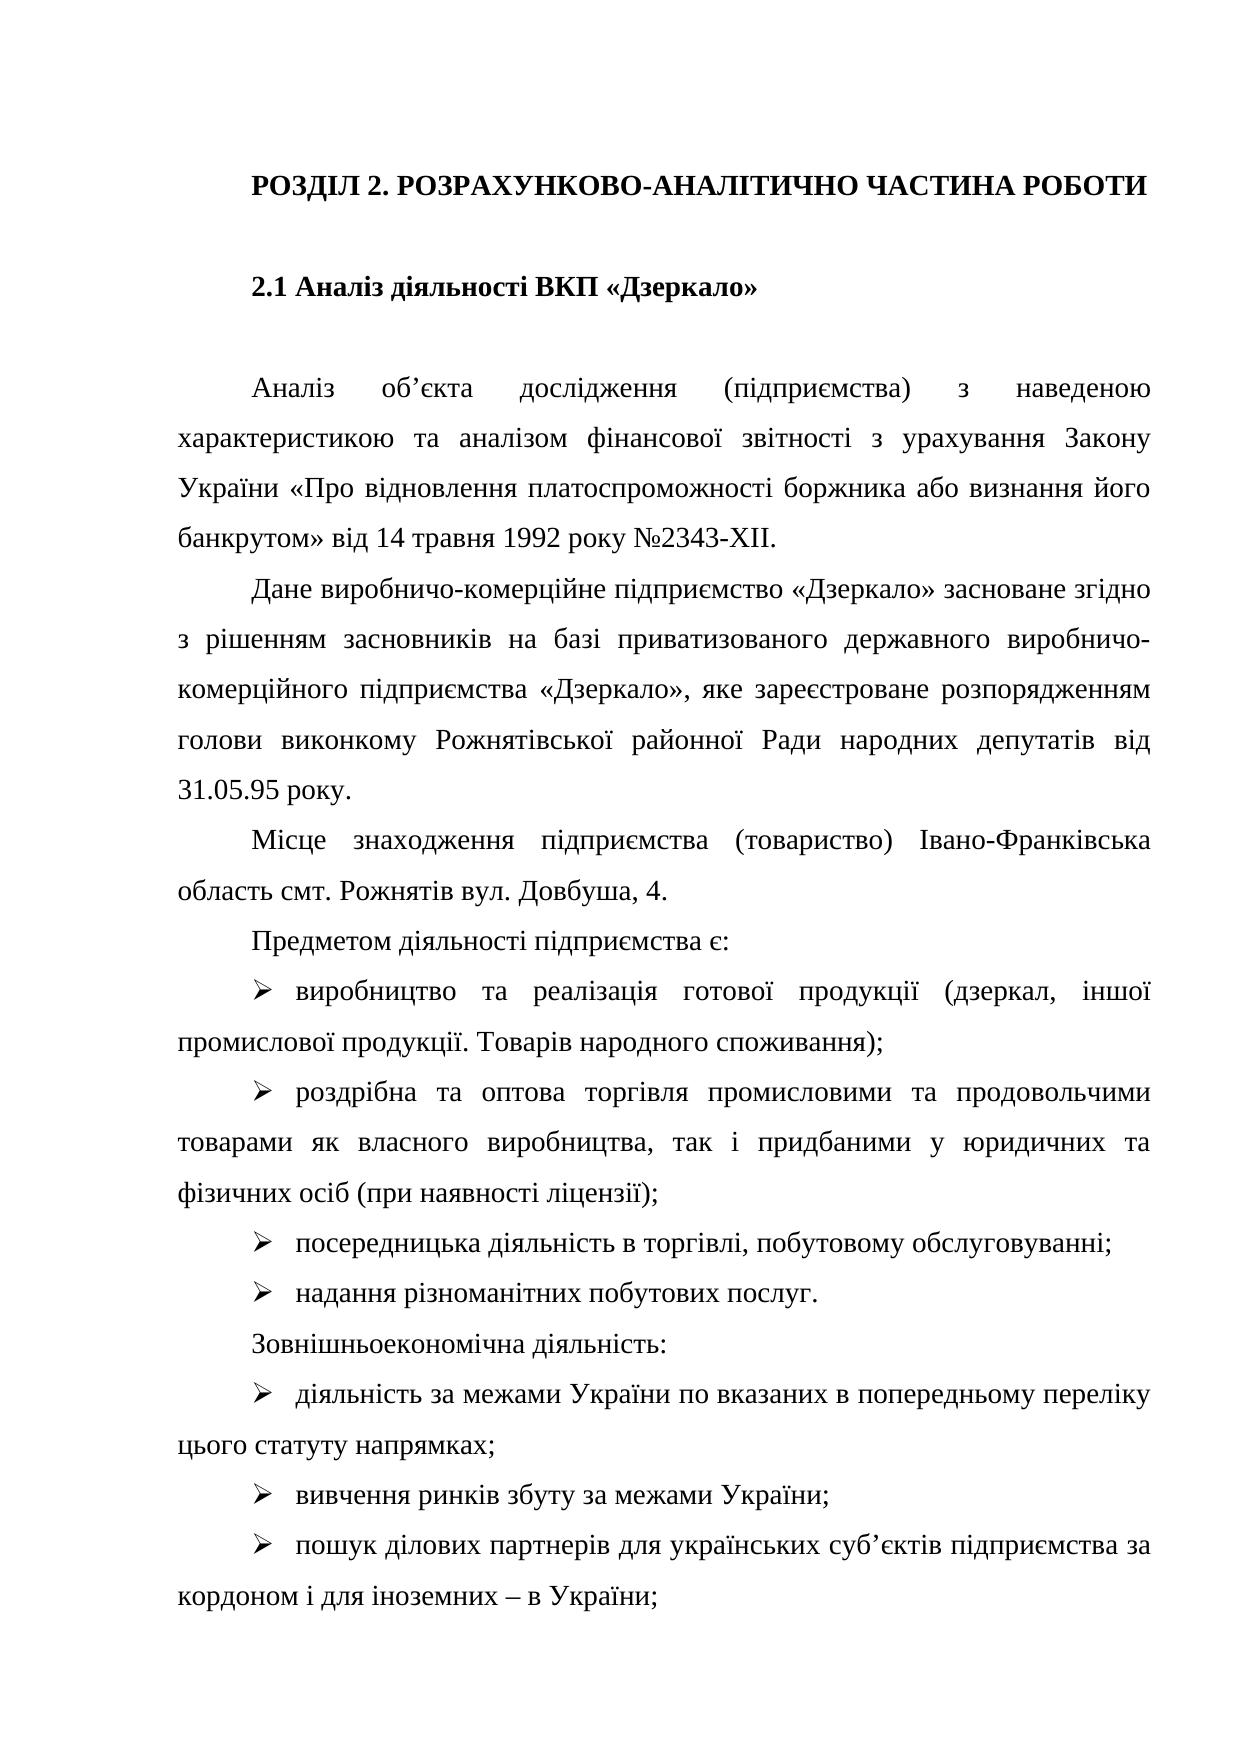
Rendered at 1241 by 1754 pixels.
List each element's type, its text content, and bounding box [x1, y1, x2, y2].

text Зовнішньоекономічна діяльність: [177, 1326, 1152, 1359]
list діяльність за межами України по вказаних в попередньому переліку цього статуту напрямках; [177, 1376, 1152, 1460]
list пошук ділових партнерів для українських суб’єктів підприємства за кордоном і для іноземних – в України; [177, 1527, 1152, 1611]
text Дане виробничо-комерційне підприємство «Дзеркало» засноване згідно з рішенням засновників на базі приватизованого державного виробничо-комерційного підприємства «Дзеркало», яке зареєстроване розпорядженням голови виконкому Рожнятівської районної Ради народних депутатів від 31.05.95 року. [177, 571, 1152, 806]
text 2.1 Аналіз діяльності ВКП «Дзеркало» [177, 269, 1152, 303]
list посередницька діяльність в торгівлі, побутовому обслуговуванні; [177, 1225, 1152, 1259]
list виробництво та реалізація готової продукції (дзеркал, іншої промислової продукції. Товарів народного споживання); [177, 973, 1152, 1057]
text Місце знаходження підприємства (товариство) Івано-Франківська область смт. Рожнятів вул. Довбуша, 4. [177, 822, 1152, 906]
text РОЗДІЛ 2. РОЗРАХУНКОВО-АНАЛІТИЧНО ЧАСТИНА РОБОТИ [177, 168, 1152, 202]
list надання різноманітних побутових послуг. [177, 1276, 1152, 1309]
text Аналіз об’єкта дослідження (підприємства) з наведеною характеристикою та аналізом фінансової звітності з урахування Закону України «Про відновлення платоспроможності боржника або визнання його банкрутом» від 14 травня 1992 року №2343-XII. [177, 370, 1152, 554]
list роздрібна та оптова торгівля промисловими та продовольчими товарами як власного виробництва, так і придбаними у юридичних та фізичних осіб (при наявності ліцензії); [177, 1074, 1152, 1208]
list вивчення ринків збуту за межами України; [177, 1477, 1152, 1511]
text Предметом діяльності підприємства є: [177, 923, 1152, 957]
